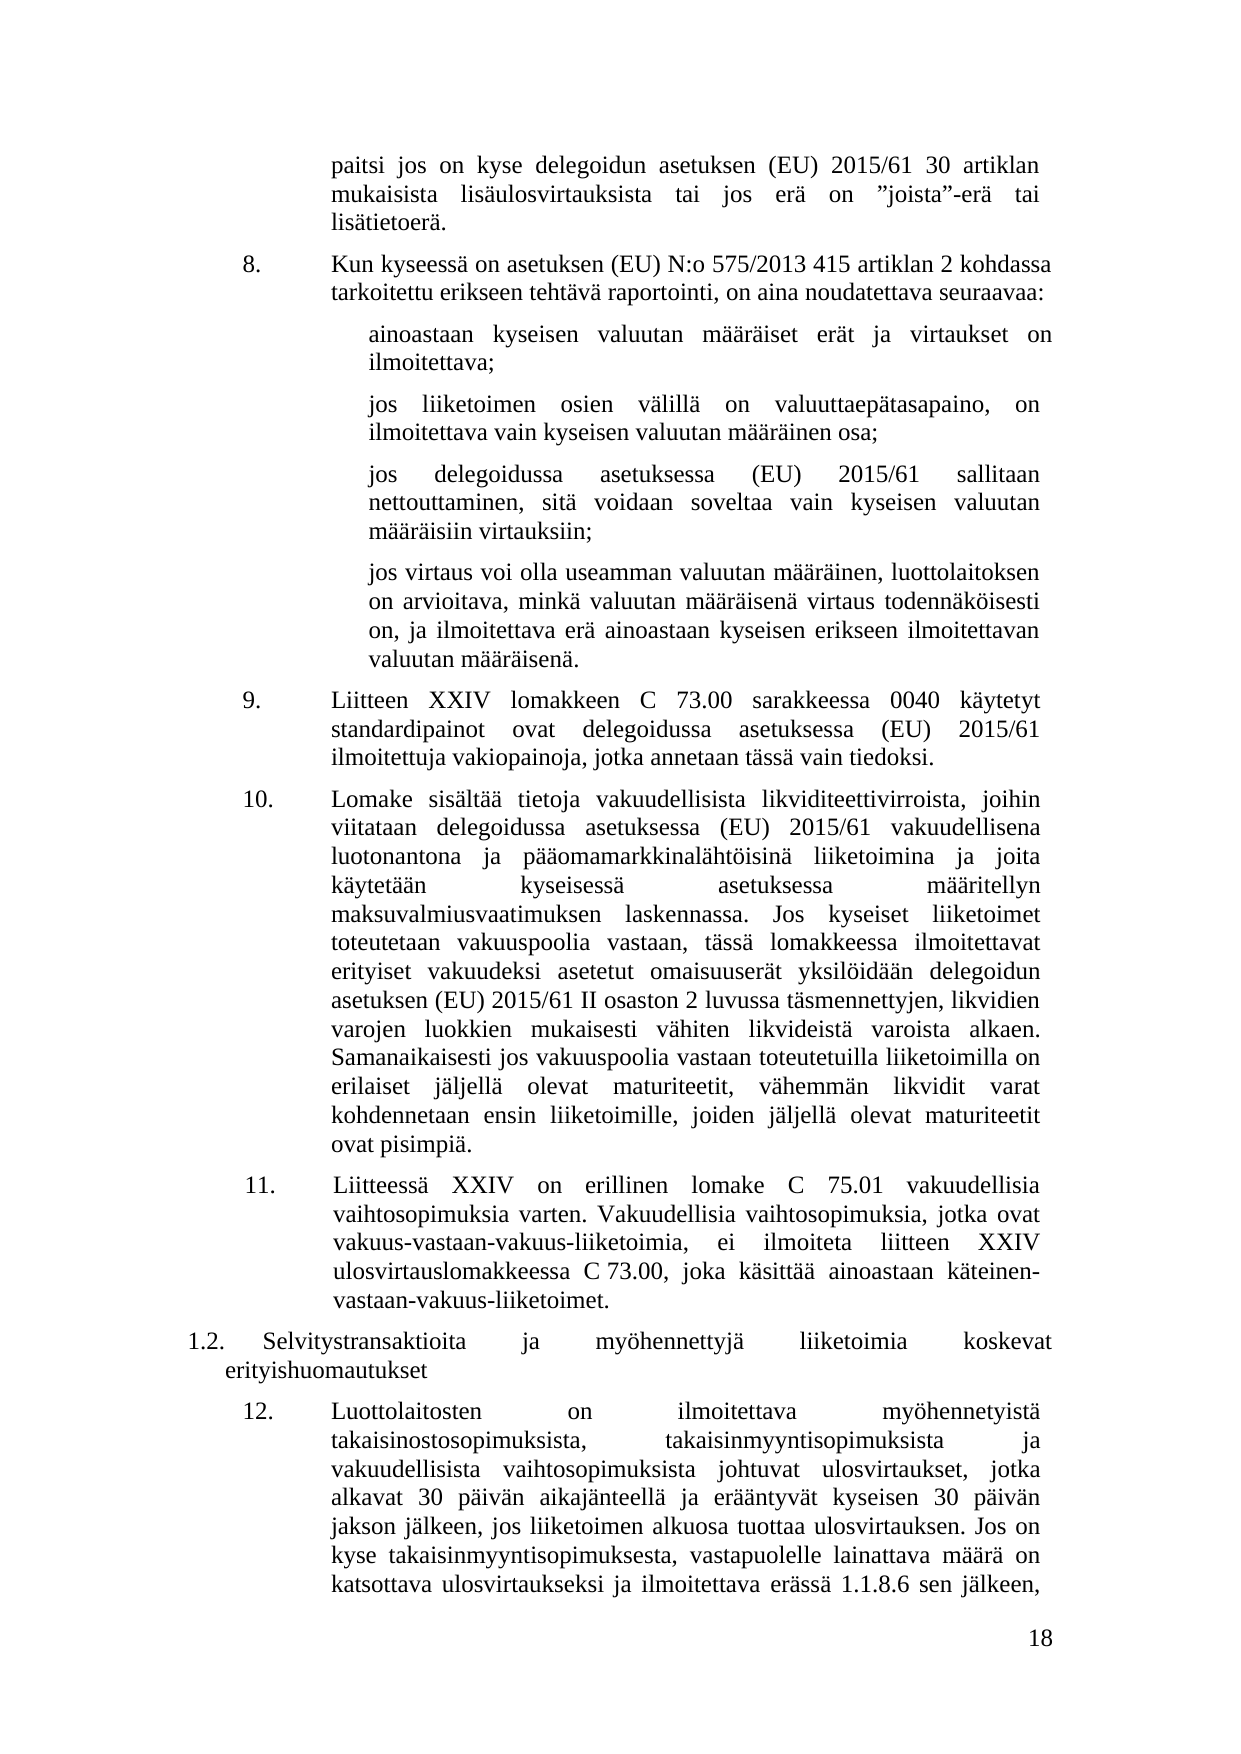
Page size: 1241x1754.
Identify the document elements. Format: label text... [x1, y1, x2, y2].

list 1.2. Selvitystransaktioita ja myöhennettyjä liiketoimia koskevat erityishuomautukset [187, 1326, 1053, 1384]
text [247, 150, 1041, 236]
text 8. Kun kyseessä on asetuksen (EU) N:o 575/2013 415 artiklan 2 kohdassa tarkoitettu erikseen tehtävä raportointi, on aina noudatettava seuraavaa: [242, 249, 1053, 306]
text 11. Liitteessä XXIV on erillinen lomake C 75.01 vakuudellisia vaihtosopimuksia varten. Vakuudellisia vaihtosopimuksia, jotka ovat vakuus-vastaan-vakuus-liiketoimia, ei ilmoiteta liitteen XXIV ulosvirtauslomakkeessa C 73.00, joka käsittää ainoastaan käteinen-vastaan-vakuus-liiketoimet. [244, 1170, 1041, 1314]
text 9. Liitteen XXIV lomakkeen C 73.00 sarakkeessa 0040 käytetyt standardipainot ovat delegoidussa asetuksessa (EU) 2015/61 ilmoitettuja vakiopainoja, jotka annetaan tässä vain tiedoksi. [242, 685, 1041, 771]
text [242, 1396, 1041, 1597]
text  jos virtaus voi olla useamman valuutan määräinen, luottolaitoksen on arvioitava, minkä valuutan määräisenä virtaus todennäköisesti on, ja ilmoitettava erä ainoastaan kyseisen erikseen ilmoitettavan valuutan määräisenä. [331, 557, 1040, 672]
text  jos delegoidussa asetuksessa (EU) 2015/61 sallitaan nettouttaminen, sitä voidaan soveltaa vain kyseisen valuutan määräisiin virtauksiin; [331, 459, 1041, 545]
text  ainoastaan kyseisen valuutan määräiset erät ja virtaukset on ilmoitettava; [331, 319, 1053, 376]
text 10. Lomake sisältää tietoja vakuudellisista likviditeettivirroista, joihin viitataan delegoidussa asetuksessa (EU) 2015/61 vakuudellisena luotonantona ja pääomamarkkinalähtöisinä liiketoimina ja joita käytetään kyseisessä asetuksessa määritellyn maksuvalmiusvaatimuksen laskennassa. Jos kyseiset liiketoimet toteutetaan vakuuspoolia vastaan, tässä lomakkeessa ilmoitettavat erityiset vakuudeksi asetetut omaisuuserät yksilöidään delegoidun asetuksen (EU) 2015/61 II osaston 2 luvussa täsmennettyjen, likvidien varojen luokkien mukaisesti vähiten likvideistä varoista alkaen. Samanaikaisesti jos vakuuspoolia vastaan toteutetuilla liiketoimilla on erilaiset jäljellä olevat maturiteetit, vähemmän likvidit varat kohdennetaan ensin liiketoimille, joiden jäljellä olevat maturiteetit ovat pisimpiä. [242, 784, 1041, 1157]
text  jos liiketoimen osien välillä on valuuttaepätasapaino, on ilmoitettava vain kyseisen valuutan määräinen osa; [331, 389, 1041, 446]
